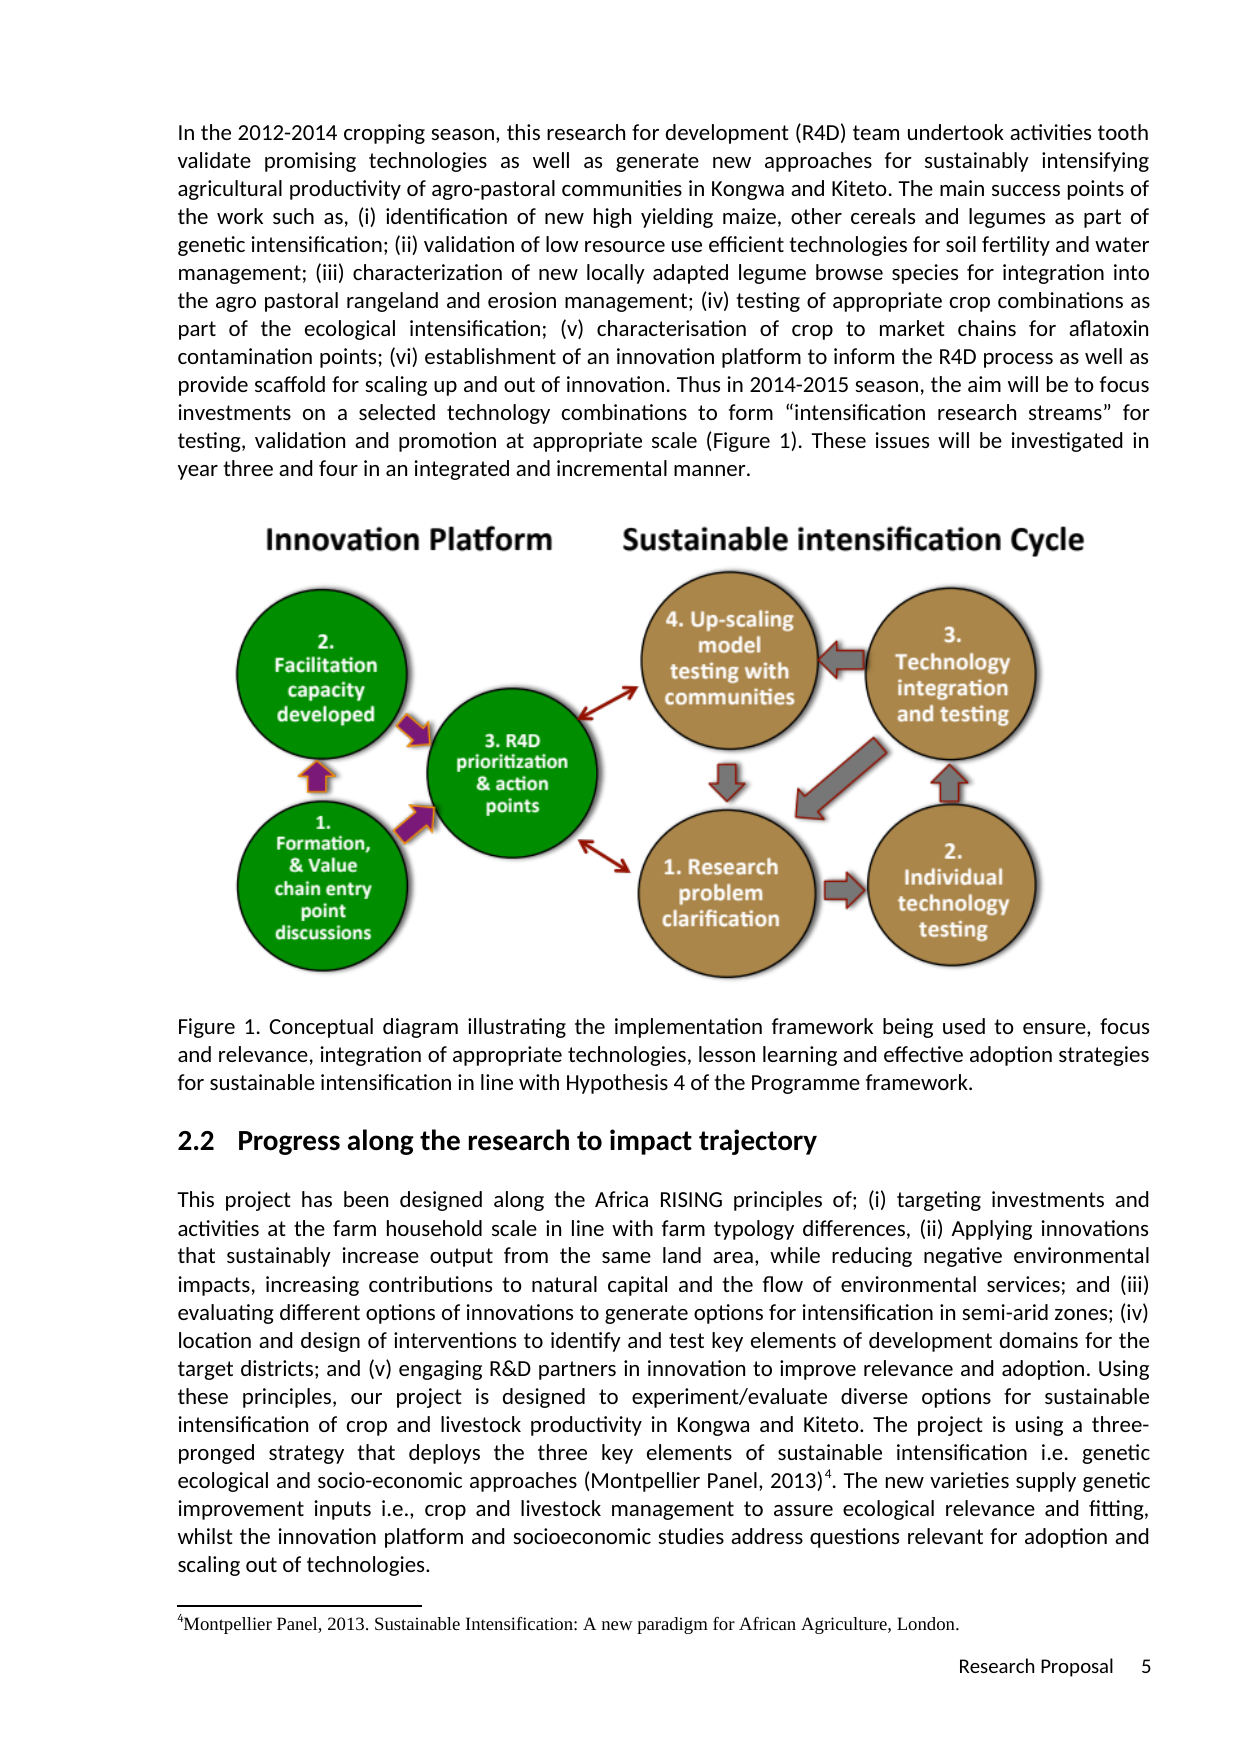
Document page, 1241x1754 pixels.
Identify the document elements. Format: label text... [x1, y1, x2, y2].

text Figure 1. Conceptual diagram illustrating the implementation framework being used to ensure, focus and relevance, integration of appropriate technologies, lesson learning and effective adoption strategies for sustainable intensification in line with Hypothesis 4 of the Programme framework. [177, 1012, 1151, 1097]
text This project has been designed along the Africa RISING principles of; (i) targeting investments and activities at the farm household scale in line with farm typology differences, (ii) Applying innovations that sustainably increase output from the same land area, while reducing negative environmental impacts, increasing contributions to natural capital and the flow of environmental services; and (iii) evaluating different options of innovations to generate options for intensification in semi-arid zones; (iv) location and design of interventions to identify and test key elements of development domains for the target districts; and (v) engaging R&D partners in innovation to improve relevance and adoption. Using these principles, our project is designed to experiment/evaluate diverse options for sustainable intensification of crop and livestock productivity in Kongwa and Kiteto. The project is using a three-pronged strategy that deploys the three key elements of sustainable intensification i.e. genetic ecological and socio-economic approaches (Montpellier Panel, 2013). The new varieties supply genetic improvement inputs i.e., crop and livestock management to assure ecological relevance and fitting, whilst the innovation platform and socioeconomic studies address questions relevant for adoption and scaling out of technologies. [177, 1186, 1151, 1578]
subtitle Progress along the research to impact trajectory [177, 1122, 1151, 1158]
text In the 2012-2014 cropping season, this research for development (R4D) team undertook activities tooth validate promising technologies as well as generate new approaches for sustainably intensifying agricultural productivity of agro-pastoral communities in Kongwa and Kiteto. The main success points of the work such as, (i) identification of new high yielding maize, other cereals and legumes as part of genetic intensification; (ii) validation of low resource use efficient technologies for soil fertility and water management; (iii) characterization of new locally adapted legume browse species for integration into the agro pastoral rangeland and erosion management; (iv) testing of appropriate crop combinations as part of the ecological intensification; (v) characterisation of crop to market chains for aflatoxin contamination points; (vi) establishment of an innovation platform to inform the R4D process as well as provide scaffold for scaling up and out of innovation. Thus in 2014-2015 season, the aim will be to focus investments on a selected technology combinations to form “intensification research streams” for testing, validation and promotion at appropriate scale (Figure 1). These issues will be investigated in year three and four in an integrated and incremental manner. [177, 118, 1151, 482]
